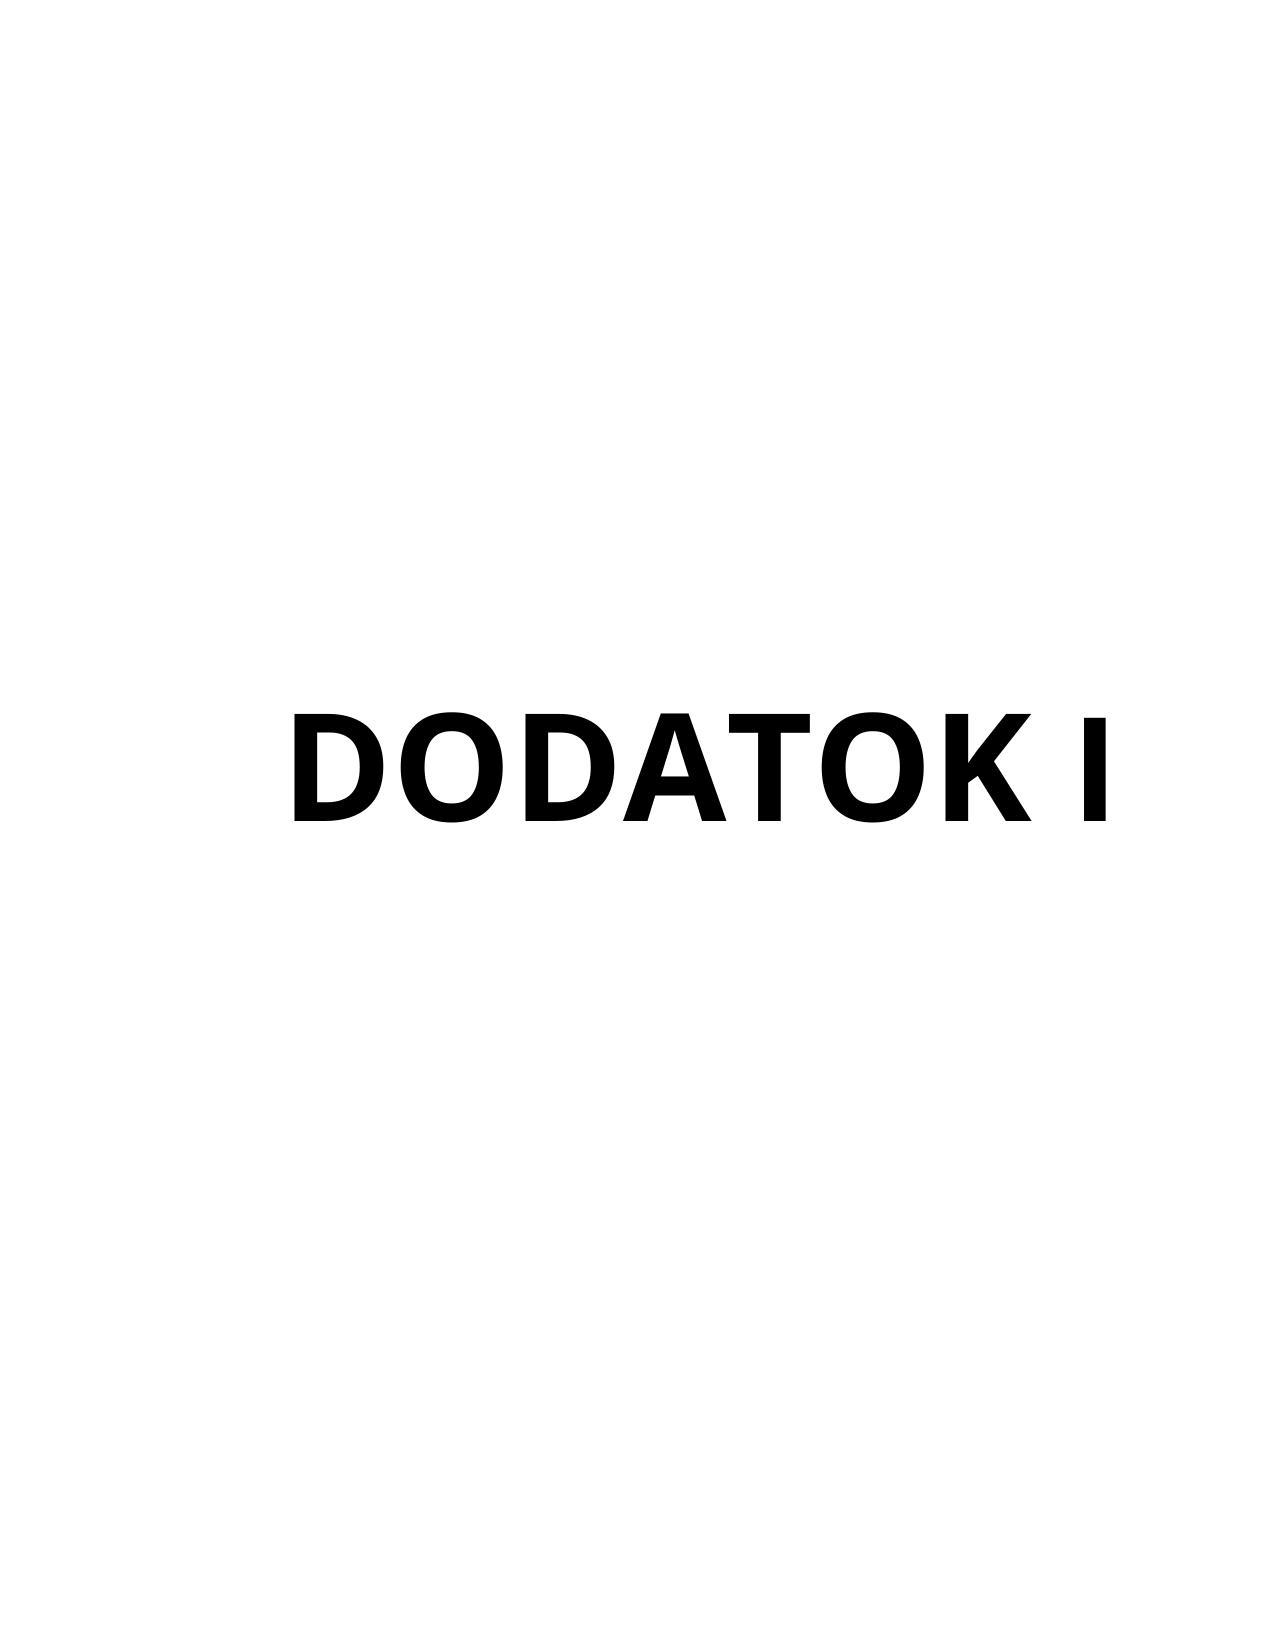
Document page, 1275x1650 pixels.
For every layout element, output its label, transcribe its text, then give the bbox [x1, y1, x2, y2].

text DODATOK I [150, 661, 1247, 866]
